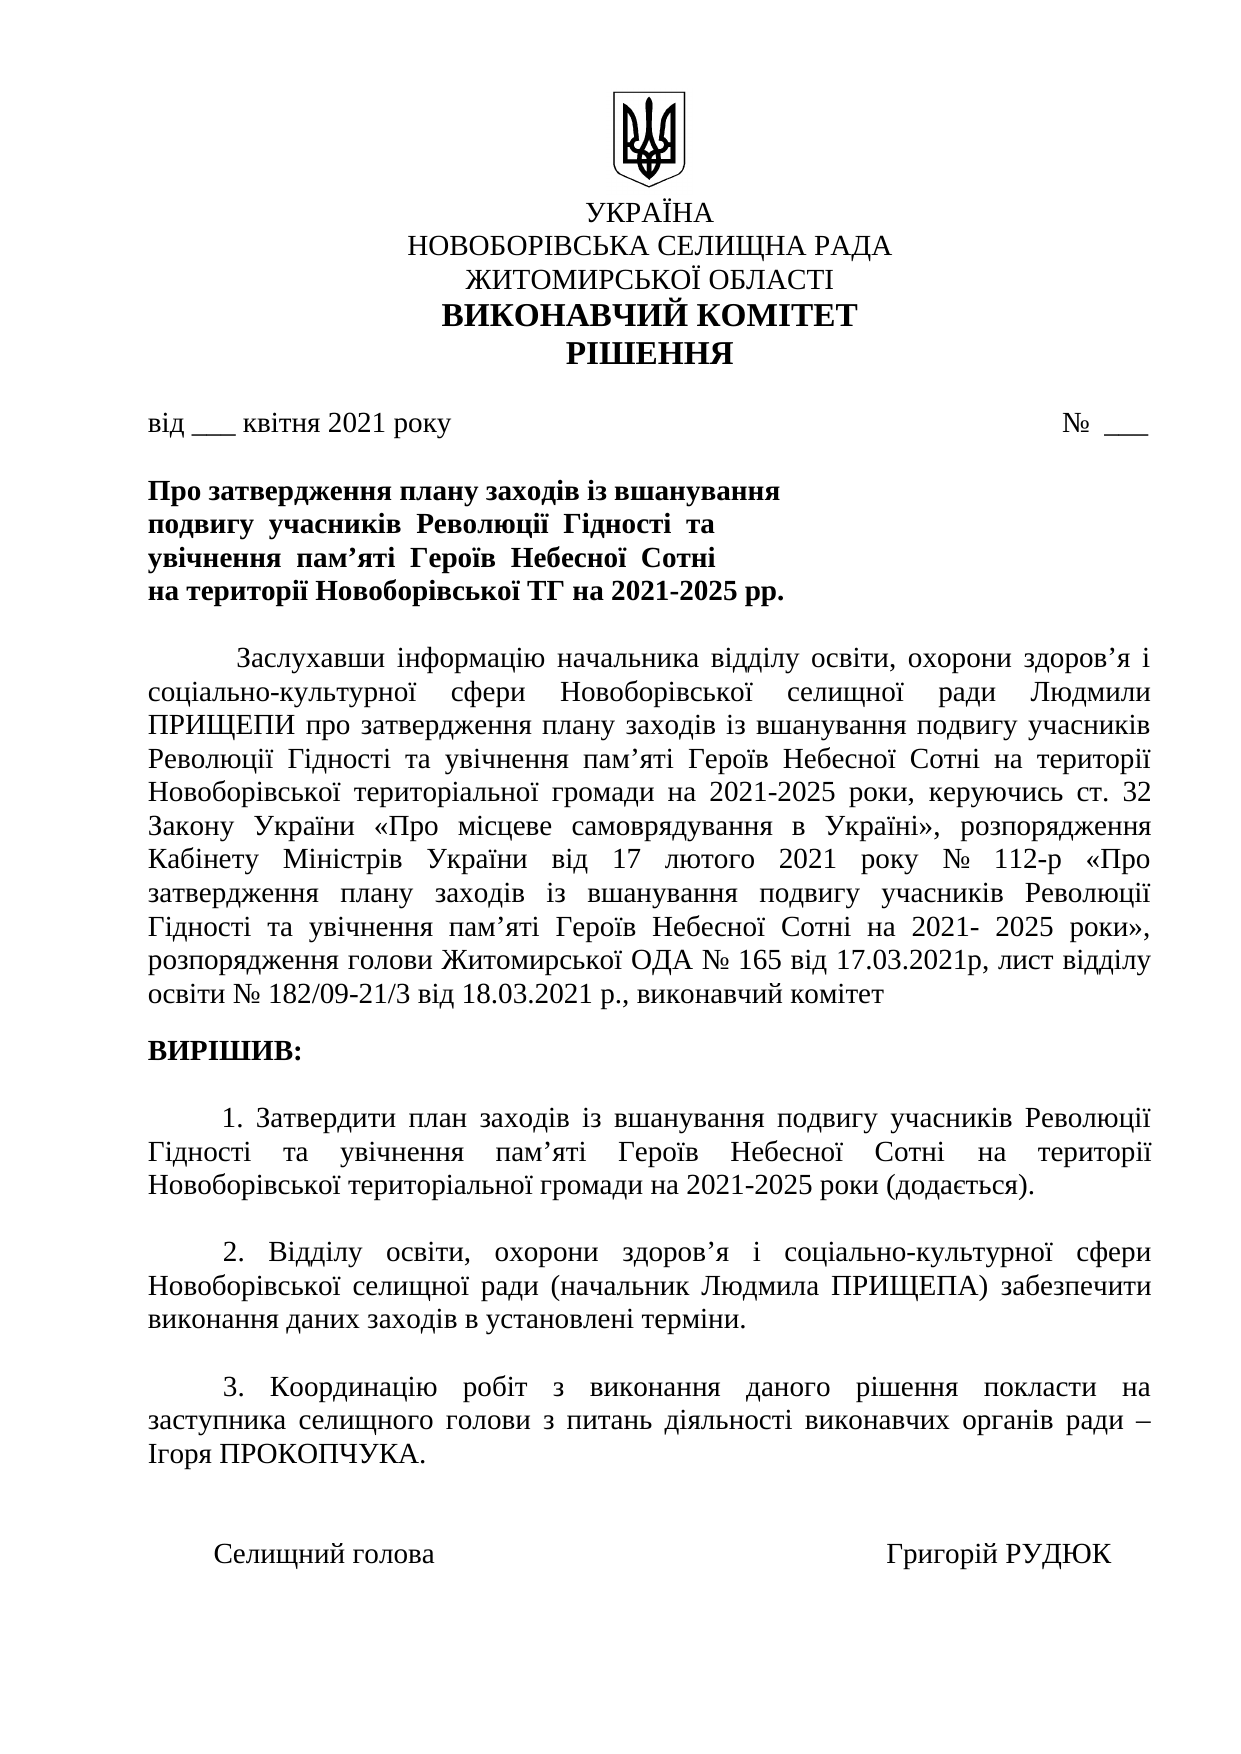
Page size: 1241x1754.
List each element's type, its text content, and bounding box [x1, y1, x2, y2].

text УКРАЇНА [148, 195, 1152, 228]
text Заслухавши інформацію начальника відділу освіти, охорони здоров’я і соціально-культурної сфери Новоборівської селищної ради Людмили ПРИЩЕПИ про затвердження плану заходів із вшанування подвигу учасників Революції Гідності та увічнення пам’яті Героїв Небесної Сотні на території Новоборівської територіальної громади на 2021-2025 роки, керуючись ст. 32 Закону України «Про місцеве самоврядування в Україні», розпорядження Кабінету Міністрів України від 17 лютого 2021 року № 112-р «Про затвердження плану заходів із вшанування подвигу учасників Революції Гідності та увічнення пам’яті Героїв Небесної Сотні на 2021- 2025 роки», розпорядження голови Житомирської ОДА № 165 від 17.03.2021р, лист відділу освіти № 182/09-21/3 від 18.03.2021 р., виконавчий комітет [148, 640, 1152, 1009]
text від ___ квітня 2021 року № ___ [148, 406, 1152, 439]
text ВИРІШИВ: [148, 1033, 1141, 1067]
text Про затвердження плану заходів із вшанування [148, 473, 1152, 506]
text увічнення пам’яті Героїв Небесної Сотні [148, 540, 1152, 573]
text 1. Затвердити план заходів із вшанування подвигу учасників Революції Гідності та увічнення пам’яті Героїв Небесної Сотні на території Новоборівської територіальної громади на 2021-2025 роки (додається). [148, 1100, 1152, 1201]
picture [606, 88, 693, 195]
text подвигу учасників Революції Гідності та [148, 506, 1152, 540]
text НОВОБОРІВСЬКА СЕЛИЩНА РАДА [148, 228, 1152, 262]
text ЖИТОМИРСЬКОЇ ОБЛАСТІ [148, 262, 1152, 295]
text Селищний голова Григорій РУДЮК [148, 1536, 1152, 1570]
text ВИКОНАВЧИЙ КОМІТЕТ [148, 295, 1152, 334]
text 3. Координацію робіт з виконання даного рішення покласти на заступника селищного голови з питань діяльності виконавчих органів ради – Ігоря ПРОКОПЧУКА. [148, 1369, 1152, 1469]
text на території Новоборівської ТГ на 2021-2025 рр. [148, 573, 1152, 607]
text 2. Відділу освіти, охорони здоров’я і соціально-культурної сфери Новоборівської селищної ради (начальник Людмила ПРИЩЕПА) забезпечити виконання даних заходів в установлені терміни. [148, 1234, 1152, 1335]
text РІШЕННЯ [148, 334, 1152, 372]
